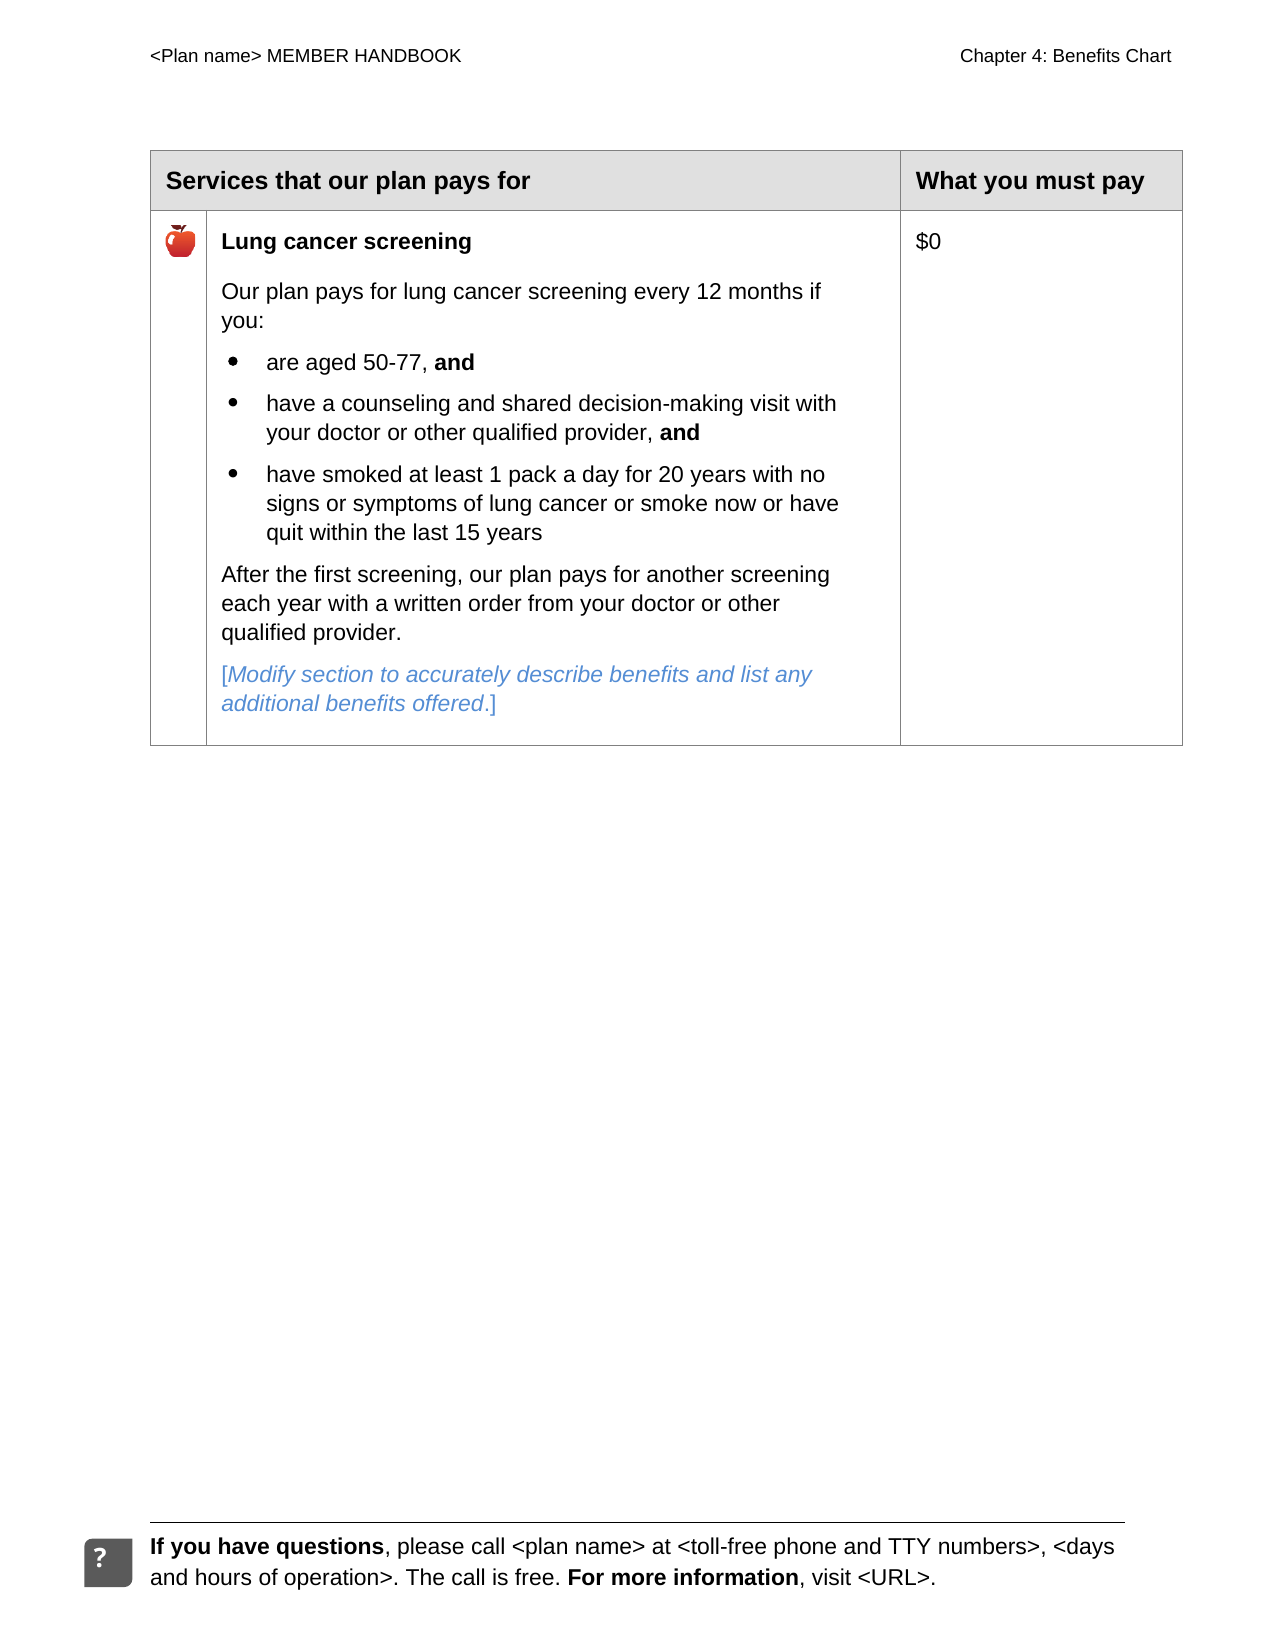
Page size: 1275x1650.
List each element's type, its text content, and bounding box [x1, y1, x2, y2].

table_header Services that our plan pays for [151, 151, 900, 210]
table_cell [151, 211, 206, 745]
picture [165, 225, 196, 257]
table_header What you must pay [901, 151, 1182, 210]
table_cell Lung cancer screening Our plan pays for lung cancer screening every 12 months if you: are aged 50-77, and have a counseling and shared decision-making visit with your doctor or other qualified provider, and have smoked at least 1 pack a day for 20 years with no signs or symptoms of lung cancer or smoke now or have quit within the last 15 years After the first screening, our plan pays for another screening each year with a written order from your doctor or other qualified provider. [Modify section to accurately describe benefits and list any additional benefits offered.] [207, 211, 900, 745]
table_cell $0 [901, 211, 1182, 745]
